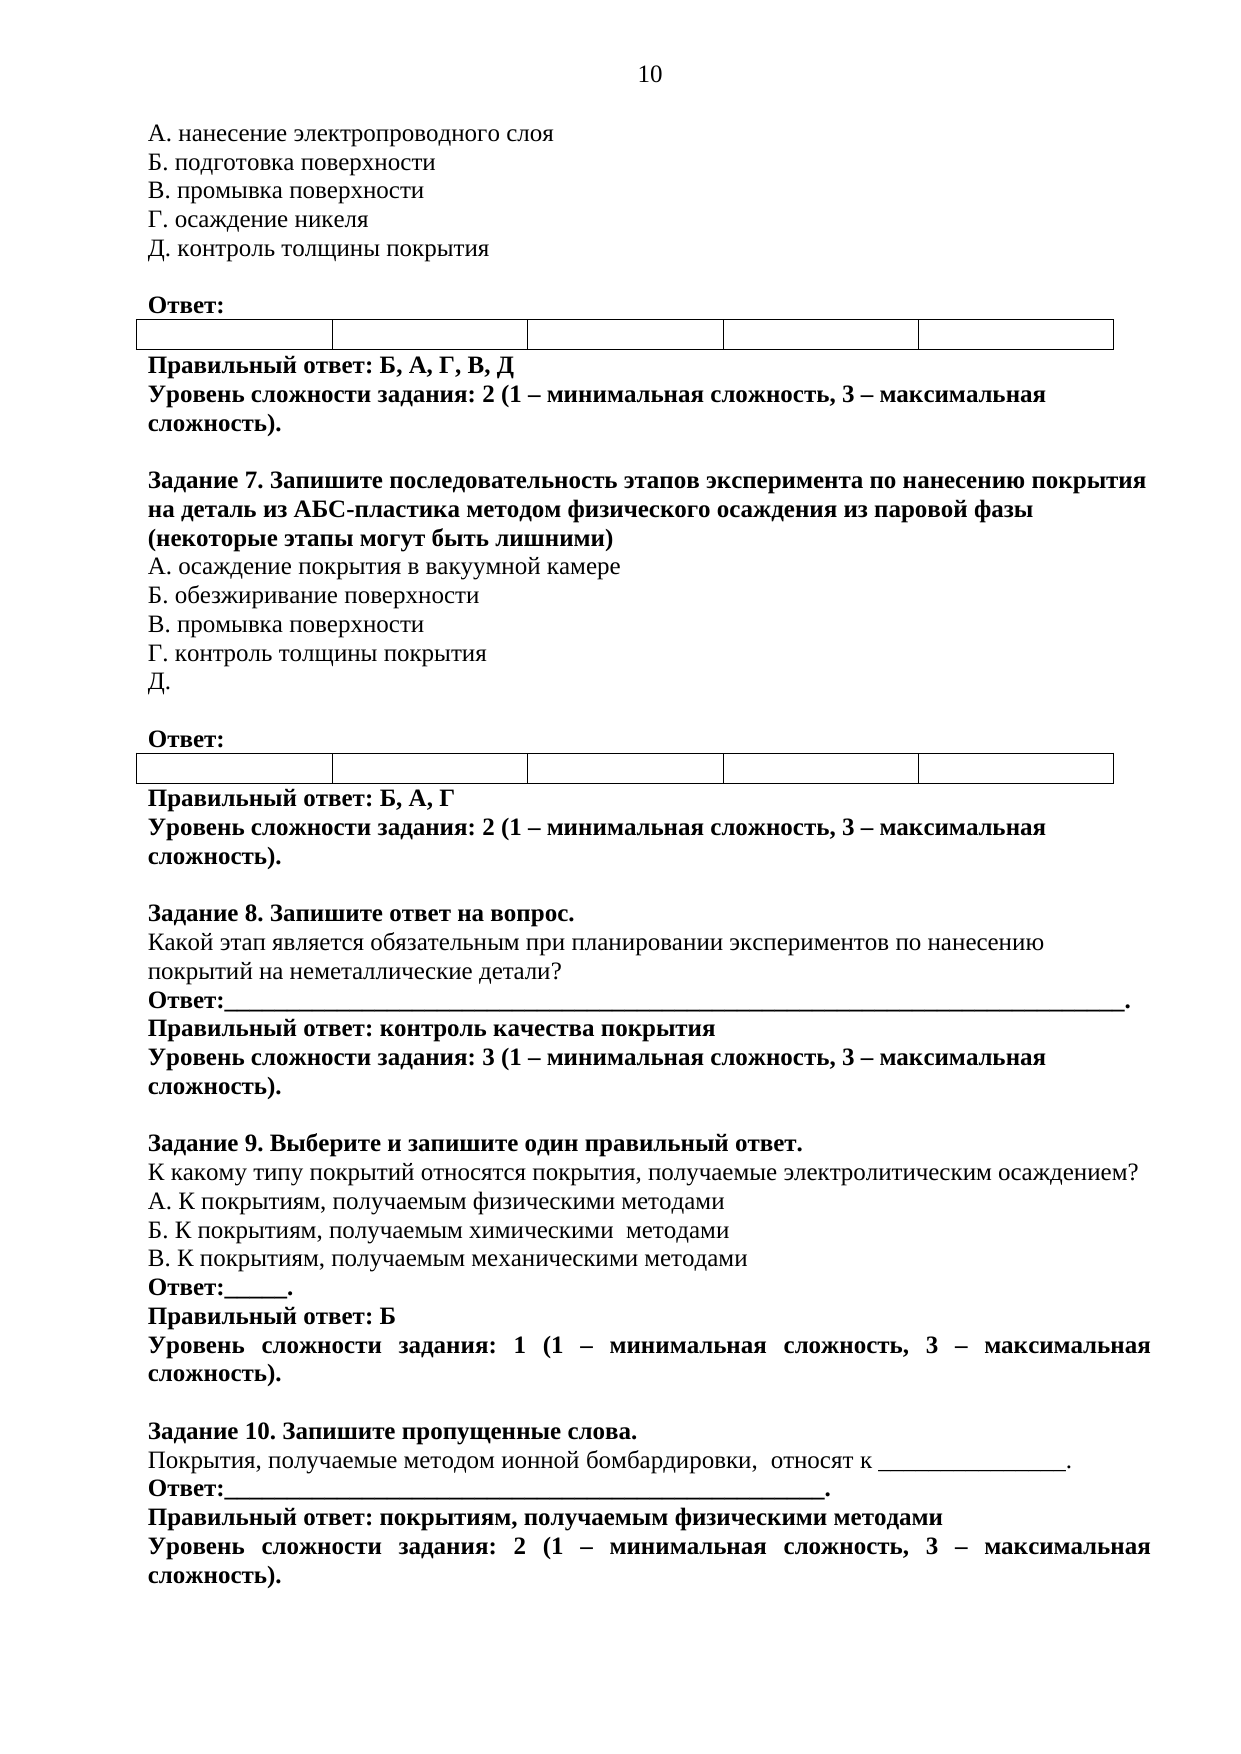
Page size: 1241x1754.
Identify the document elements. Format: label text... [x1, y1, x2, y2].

text Задание 8. Запишите ответ на вопрос. [148, 898, 1152, 927]
text Б. К покрытиям, получаемым химическими методами [148, 1215, 1152, 1243]
table_header [724, 754, 918, 782]
text Правильный ответ: Б [148, 1301, 1152, 1330]
text Ответ:________________________________________________________________________. [148, 985, 1152, 1013]
text А. осаждение покрытия в вакуумной камере [148, 551, 1152, 580]
table_header [137, 320, 332, 349]
table_header [528, 320, 723, 349]
table_header [724, 320, 918, 349]
text Задание 10. Запишите пропущенные слова. [148, 1416, 1152, 1445]
text Задание 9. Выберите и запишите один правильный ответ. [148, 1128, 1152, 1157]
text К какому типу покрытий относятся покрытия, получаемые электролитическим осаждением? [148, 1157, 1152, 1186]
text В. промывка поверхности [148, 609, 1152, 638]
text Какой этап является обязательным при планировании экспериментов по нанесению покрытий на неметаллические детали? [148, 927, 1152, 985]
text А. нанесение электропроводного слоя [148, 118, 1152, 147]
text Б. обезжиривание поверхности [148, 580, 1152, 609]
table_header [333, 320, 527, 349]
text Правильный ответ: Б, А, Г, В, Д [148, 350, 1152, 379]
text Ответ:_____. [148, 1272, 1152, 1301]
text А. К покрытиям, получаемым физическими методами [148, 1186, 1152, 1215]
text Д. контроль толщины покрытия [148, 233, 1152, 262]
text В. промывка поверхности [148, 176, 1152, 204]
text Правильный ответ: Б, А, Г [148, 783, 1152, 812]
text Правильный ответ: покрытиям, получаемым физическими методами [148, 1502, 1152, 1531]
text Д. [148, 666, 1152, 695]
text Ответ: [148, 291, 1152, 319]
text Ответ: [148, 724, 1152, 753]
text Ответ:________________________________________________. [148, 1473, 1152, 1502]
table_header [333, 754, 527, 782]
text Уровень сложности задания: 2 (1 – минимальная сложность, 3 – максимальная сложность). [148, 812, 1152, 870]
text Б. подготовка поверхности [148, 147, 1152, 176]
table_header [137, 754, 332, 782]
text Уровень сложности задания: 1 (1 – минимальная сложность, 3 – максимальная сложность). [148, 1330, 1152, 1387]
table_header [528, 754, 723, 782]
text Уровень сложности задания: 2 (1 – минимальная сложность, 3 – максимальная сложность). [148, 379, 1152, 436]
text Задание 7. Запишите последовательность этапов эксперимента по нанесению покрытия на деталь из АБС-пластика методом физического осаждения из паровой фазы (некоторые этапы могут быть лишними) [148, 465, 1152, 551]
text Правильный ответ: контроль качества покрытия [148, 1013, 1152, 1042]
table_header [919, 320, 1113, 349]
text Уровень сложности задания: 3 (1 – минимальная сложность, 3 – максимальная сложность). [148, 1042, 1152, 1100]
table_header [919, 754, 1113, 782]
text Уровень сложности задания: 2 (1 – минимальная сложность, 3 – максимальная сложность). [148, 1531, 1152, 1588]
text В. К покрытиям, получаемым механическими методами [148, 1243, 1152, 1272]
text Покрытия, получаемые методом ионной бомбардировки, относят к _______________. [148, 1445, 1152, 1473]
text Г. контроль толщины покрытия [148, 638, 1152, 666]
text Г. осаждение никеля [148, 204, 1152, 233]
